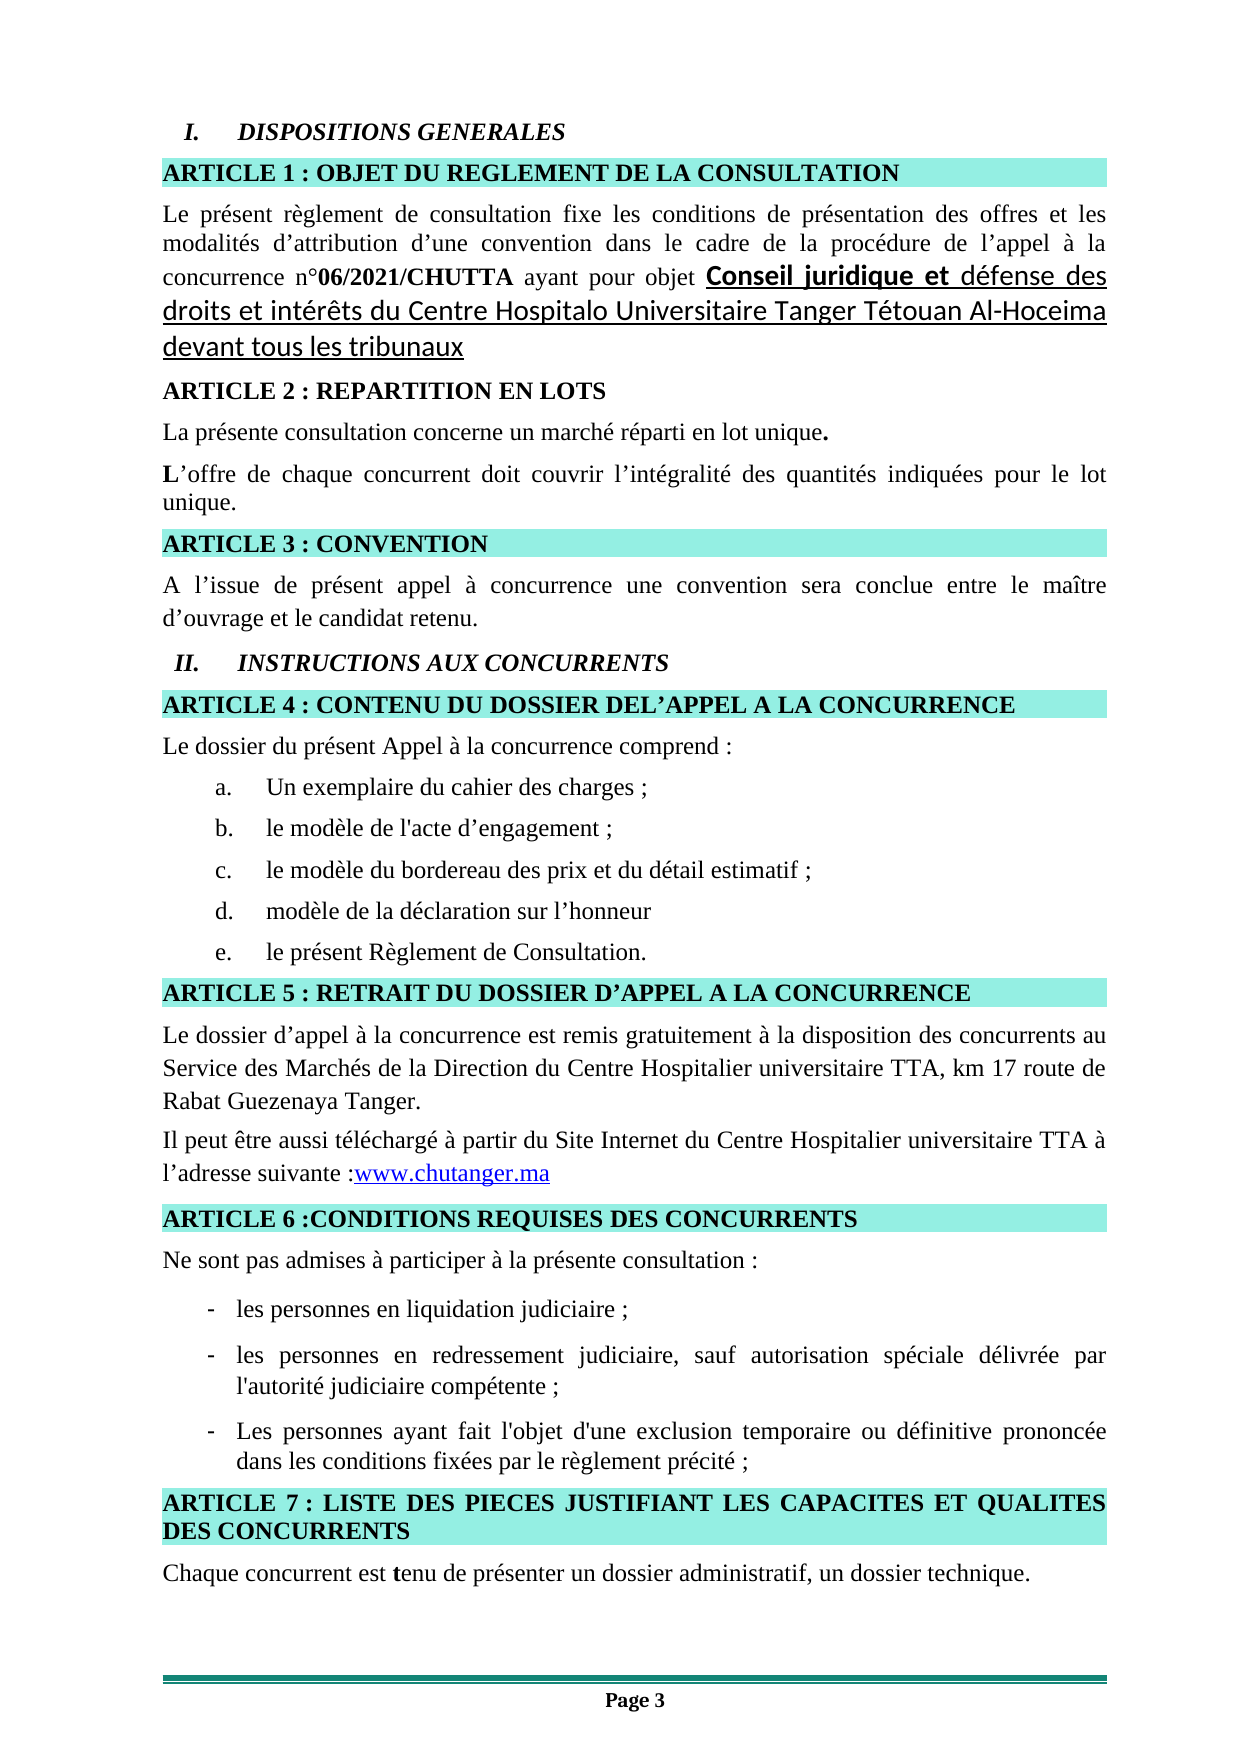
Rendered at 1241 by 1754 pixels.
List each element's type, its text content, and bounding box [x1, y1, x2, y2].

text A l’issue de présent appel à concurrence une convention sera conclue entre le maître d’ouvrage et le candidat retenu. [162, 570, 1107, 632]
text Le présent règlement de consultation fixe les conditions de présentation des offres et les modalités d’attribution d’une convention dans le cadre de la procédure de l’appel à la concurrence n°06/2021/CHUTTA ayant pour objet Conseil juridique et défense des droits et intérêts du Centre Hospitalo Universitaire Tanger Tétouan Al-Hoceima devant tous les tribunaux [162, 199, 1107, 323]
text Il peut être aussi téléchargé à partir du Site Internet du Centre Hospitalier universitaire TTA à l’adresse suivante :www.chutanger.ma [162, 1125, 1107, 1187]
list le modèle du bordereau des prix et du détail estimatif ; [215, 855, 1107, 883]
text Le dossier du présent Appel à la concurrence comprend : [162, 731, 1107, 760]
text Chaque concurrent est tenu de présenter un dossier administratif, un dossier technique. [162, 1558, 1107, 1586]
text Le dossier d’appel à la concurrence est remis gratuitement à la disposition des concurrents au Service des Marchés de la Direction du Centre Hospitalier universitaire TTA, km 17 route de Rabat Guezenaya Tanger. [162, 1020, 1107, 1114]
text ARTICLE 3 : CONVENTION [162, 529, 1107, 557]
list le modèle de l'acte d’engagement ; [215, 813, 1107, 842]
list Les personnes ayant fait l'objet d'une exclusion temporaire ou définitive prononcée dans les conditions fixées par le règlement précité ; [207, 1412, 1107, 1475]
text ARTICLE 2 : REPARTITION EN LOTS [162, 376, 1107, 405]
list modèle de la déclaration sur l’honneur [215, 896, 1107, 925]
text ARTICLE 1 : OBJET DU REGLEMENT DE LA CONSULTATION [162, 158, 1107, 187]
text ARTICLE 6 :CONDITIONS REQUISES DES CONCURRENTS [162, 1204, 1107, 1232]
list INSTRUCTIONS AUX CONCURRENTS [200, 648, 1107, 677]
list les personnes en redressement judiciaire, sauf autorisation spéciale délivrée par l'autorité judiciaire compétente ; [207, 1337, 1107, 1400]
text La présente consultation concerne un marché réparti en lot unique. [162, 417, 1107, 446]
text Le présent règlement de consultation fixe les conditions de présentation des offres et les modalités d’attribution d’une convention dans le cadre de la procédure de l’appel à la concurrence n°06/2021/CHUTTA ayant pour objet Conseil juridique et défense des droits et intérêts du Centre Hospitalo Universitaire Tanger Tétouan Al-Hoceima devant tous les tribunaux [162, 324, 1107, 364]
text Ne sont pas admises à participer à la présente consultation : [162, 1245, 1107, 1274]
text ARTICLE 7 : LISTE DES PIECES JUSTIFIANT LES CAPACITES ET QUALITES DES CONCURRENTS [162, 1488, 1107, 1545]
text ARTICLE 4 : CONTENU DU DOSSIER DEL’APPEL A LA CONCURRENCE [162, 690, 1107, 718]
list Un exemplaire du cahier des charges ; [215, 772, 1107, 801]
text L’offre de chaque concurrent doit couvrir l’intégralité des quantités indiquées pour le lot unique. [162, 459, 1107, 516]
list DISPOSITIONS GENERALES [200, 117, 1107, 146]
list les personnes en liquidation judiciaire ; [207, 1290, 1107, 1324]
text ARTICLE 5 : RETRAIT DU DOSSIER D’APPEL A LA CONCURRENCE [162, 978, 1107, 1007]
list le présent Règlement de Consultation. [215, 937, 1107, 966]
